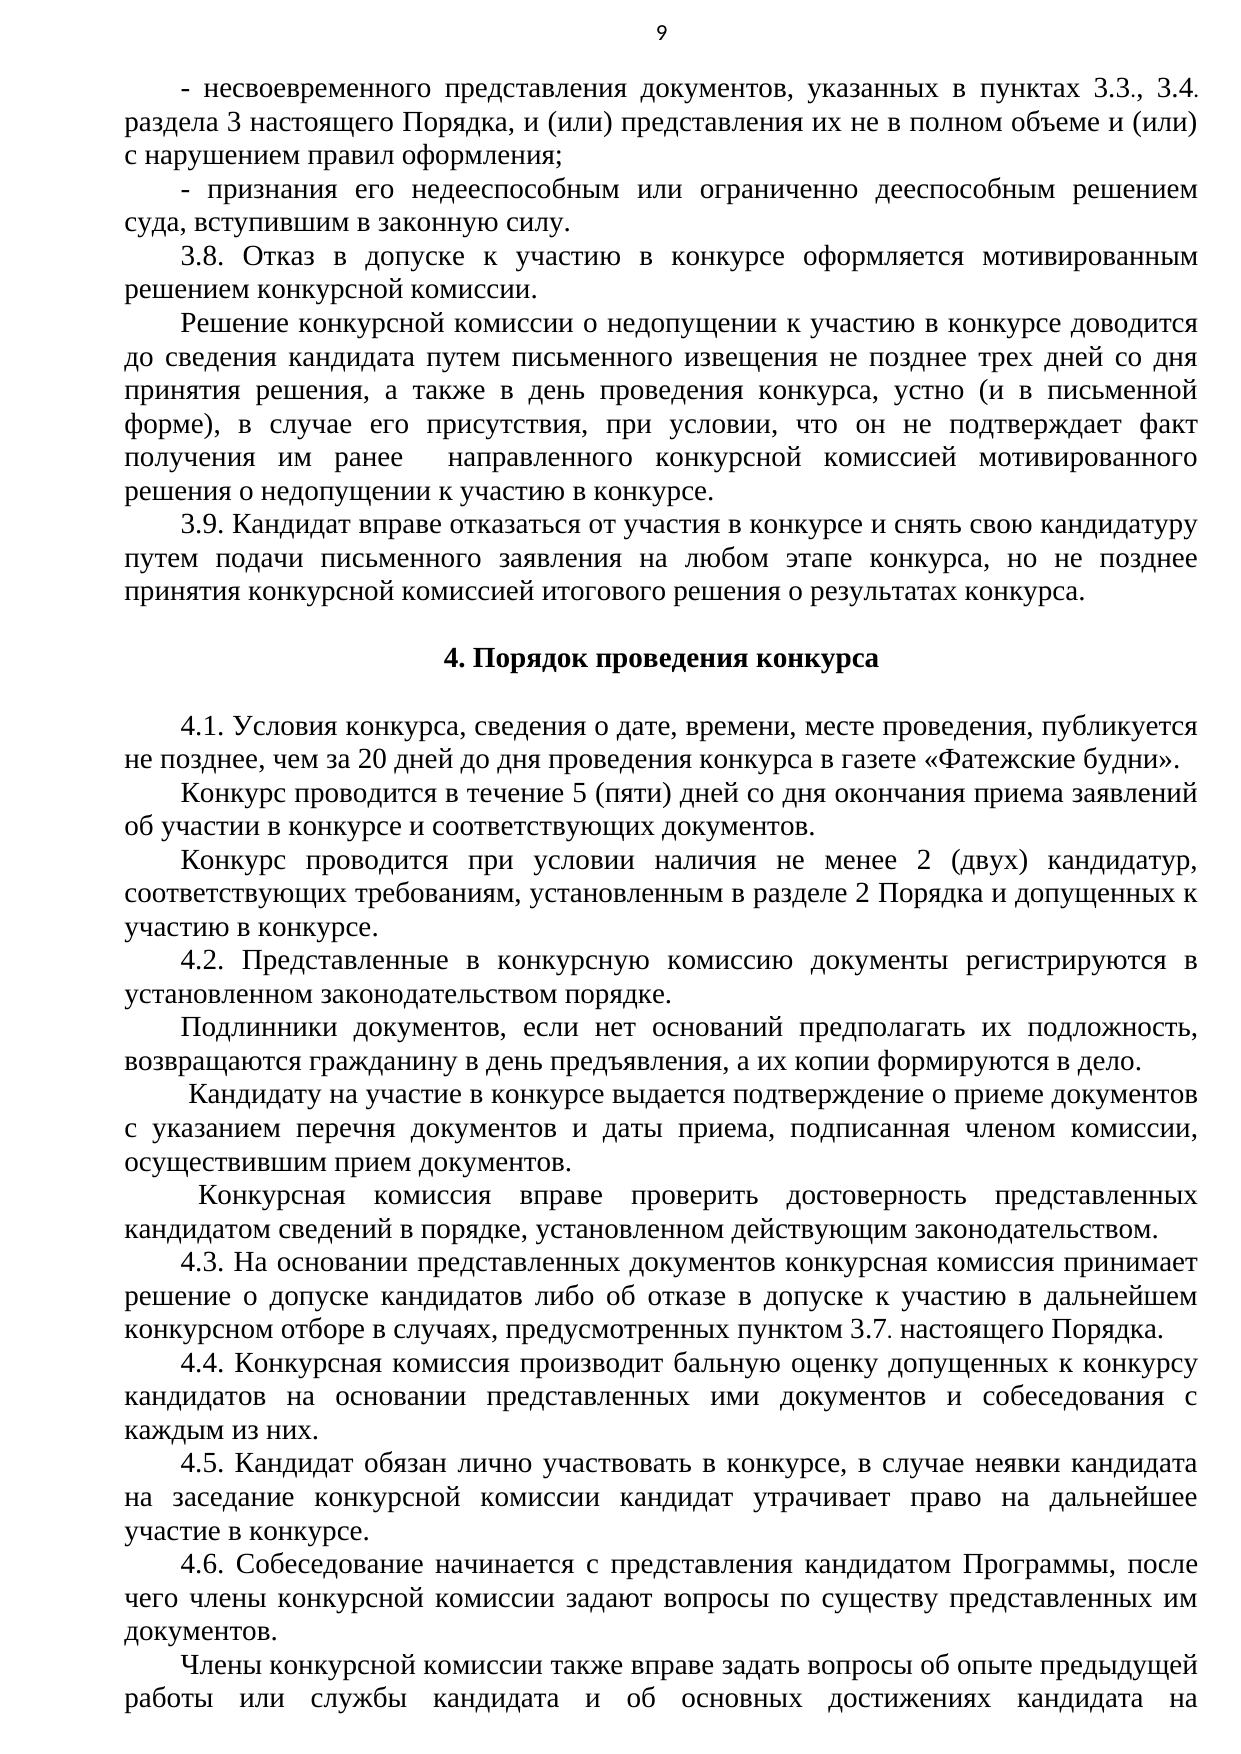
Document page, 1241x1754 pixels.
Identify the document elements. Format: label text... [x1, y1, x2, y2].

text 3.9. Кандидат вправе отказаться от участия в конкурсе и снять свою кандидатуру путем подачи письменного заявления на любом этапе конкурса, но не позднее принятия конкурсной комиссией итогового решения о результатах конкурса. [124, 506, 1199, 607]
text 4. Порядок проведения конкурса [124, 641, 1199, 674]
text 4.3. На основании представленных документов конкурсная комиссия принимает решение о допуске кандидатов либо об отказе в допуске к участию в дальнейшем конкурсном отборе в случаях, предусмотренных пунктом 3.7. настоящего Порядка. [124, 1244, 1199, 1345]
text Конкурсная комиссия вправе проверить достоверность представленных кандидатом сведений в порядке, установленном действующим законодательством. [124, 1177, 1199, 1244]
text 3.8. Отказ в допуске к участию в конкурсе оформляется мотивированным решением конкурсной комиссии. [124, 238, 1199, 305]
text Конкурс проводится в течение 5 (пяти) дней со дня окончания приема заявлений об участии в конкурсе и соответствующих документов. [124, 775, 1199, 842]
text - несвоевременного представления документов, указанных в пунктах 3.3., 3.4. раздела 3 настоящего Порядка, и (или) представления их не в полном объеме и (или) с нарушением правил оформления; [124, 70, 1199, 171]
text 4.5. Кандидат обязан лично участвовать в конкурсе, в случае неявки кандидата на заседание конкурсной комиссии кандидат утрачивает право на дальнейшее участие в конкурсе. [124, 1446, 1199, 1546]
text Кандидату на участие в конкурсе выдается подтверждение о приеме документов с указанием перечня документов и даты приема, подписанная членом комиссии, осуществившим прием документов. [124, 1077, 1199, 1177]
text 4.4. Конкурсная комиссия производит бальную оценку допущенных к конкурсу кандидатов на основании представленных ими документов и собеседования с каждым из них. [124, 1345, 1199, 1446]
text Конкурс проводится при условии наличия не менее 2 (двух) кандидатур, соответствующих требованиям, установленным в разделе 2 Порядка и допущенных к участию в конкурсе. [124, 842, 1199, 942]
text Решение конкурсной комиссии о недопущении к участию в конкурсе доводится до сведения кандидата путем письменного извещения не позднее трех дней со дня принятия решения, а также в день проведения конкурса, устно (и в письменной форме), в случае его присутствия, при условии, что он не подтверждает факт получения им ранее направленного конкурсной комиссией мотивированного решения о недопущении к участию в конкурсе. [124, 305, 1199, 506]
text - признания его недееспособным или ограниченно дееспособным решением суда, вступившим в законную силу. [124, 171, 1199, 238]
text 4.6. Собеседование начинается с представления кандидатом Программы, после чего члены конкурсной комиссии задают вопросы по существу представленных им документов. [124, 1546, 1199, 1647]
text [124, 1647, 1199, 1714]
text 4.1. Условия конкурса, сведения о дате, времени, месте проведения, публикуется не позднее, чем за 20 дней до дня проведения конкурса в газете «Фатежские будни». [124, 708, 1199, 775]
text 4.2. Представленные в конкурсную комиссию документы регистрируются в установленном законодательством порядке. [124, 942, 1199, 1009]
text Подлинники документов, если нет оснований предполагать их подложность, возвращаются гражданину в день предъявления, а их копии формируются в дело. [124, 1009, 1199, 1077]
